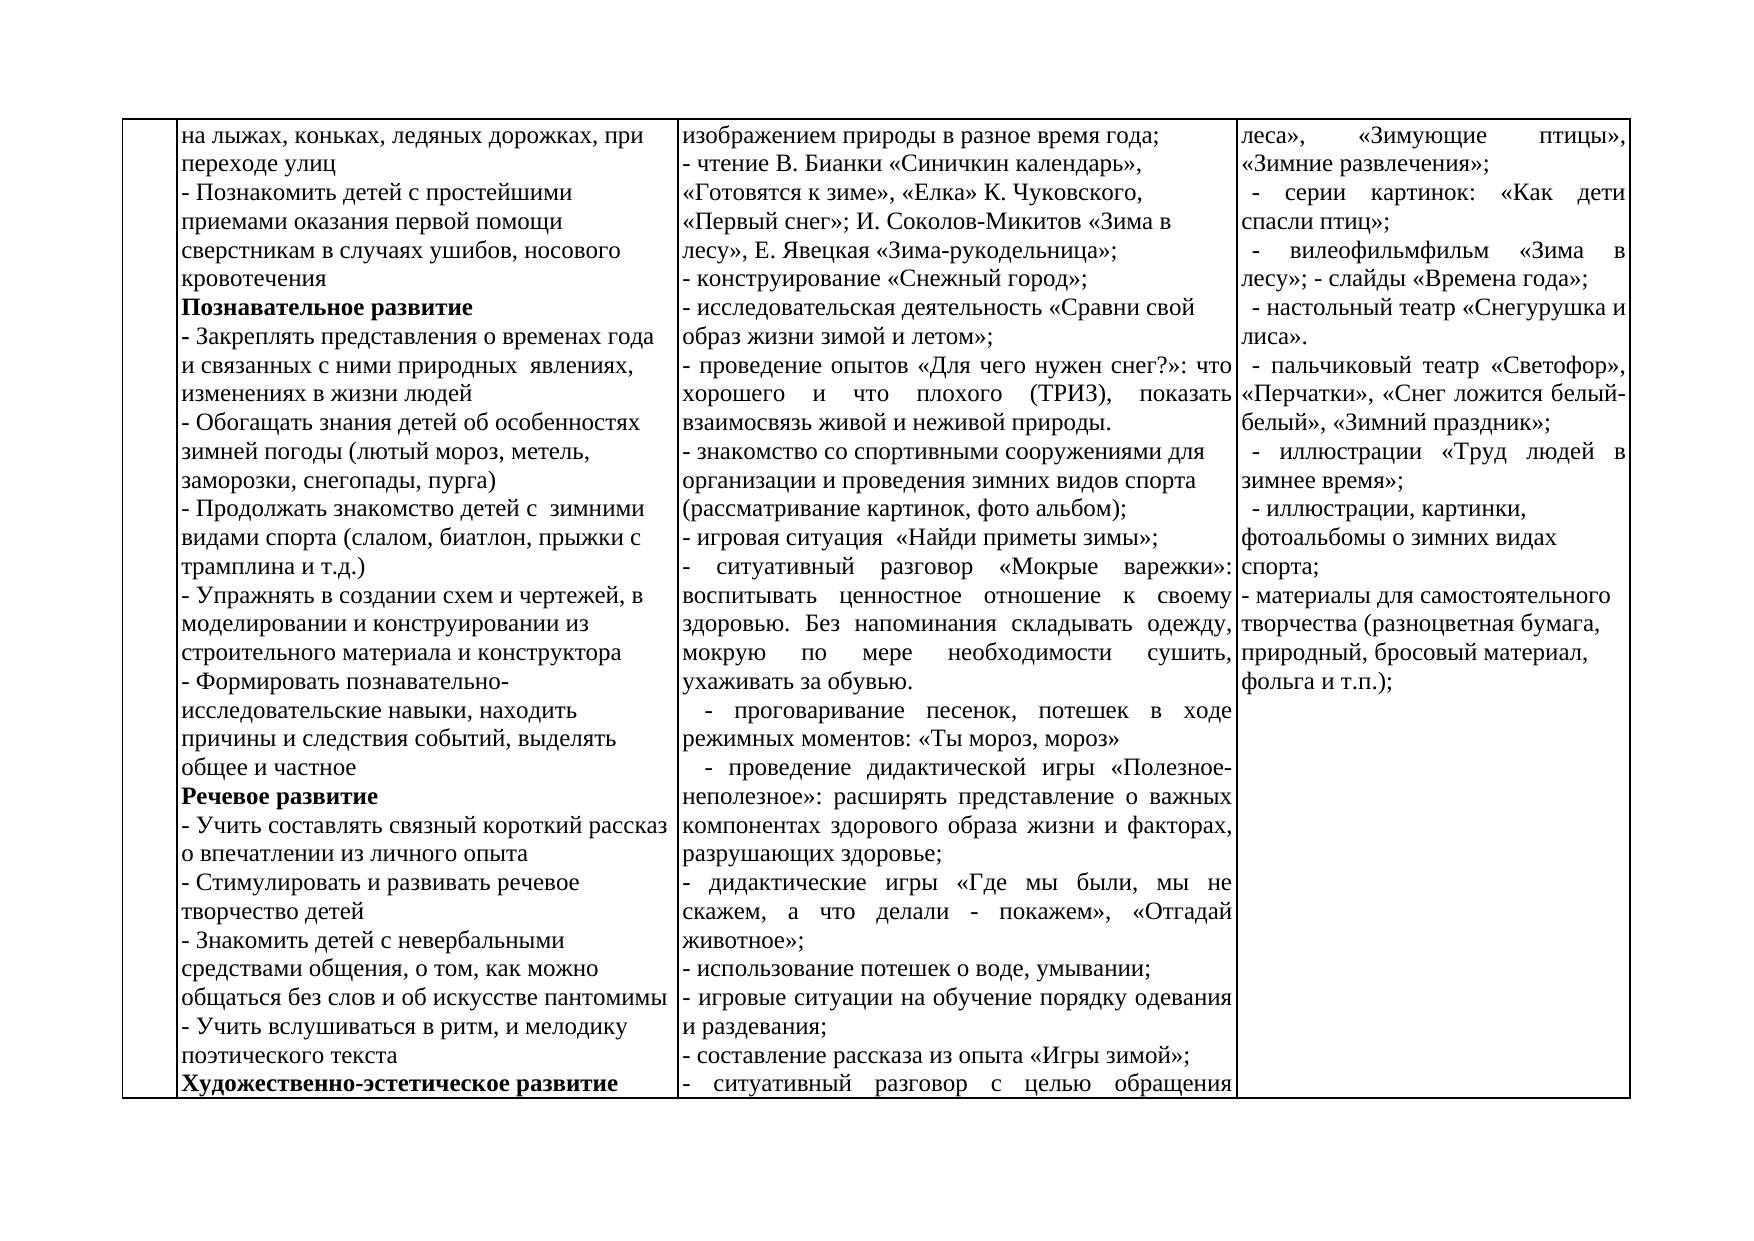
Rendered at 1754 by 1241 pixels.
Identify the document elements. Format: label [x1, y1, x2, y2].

table_cell [679, 120, 1236, 1097]
table_cell [1238, 120, 1629, 1097]
table_cell [123, 120, 176, 1097]
